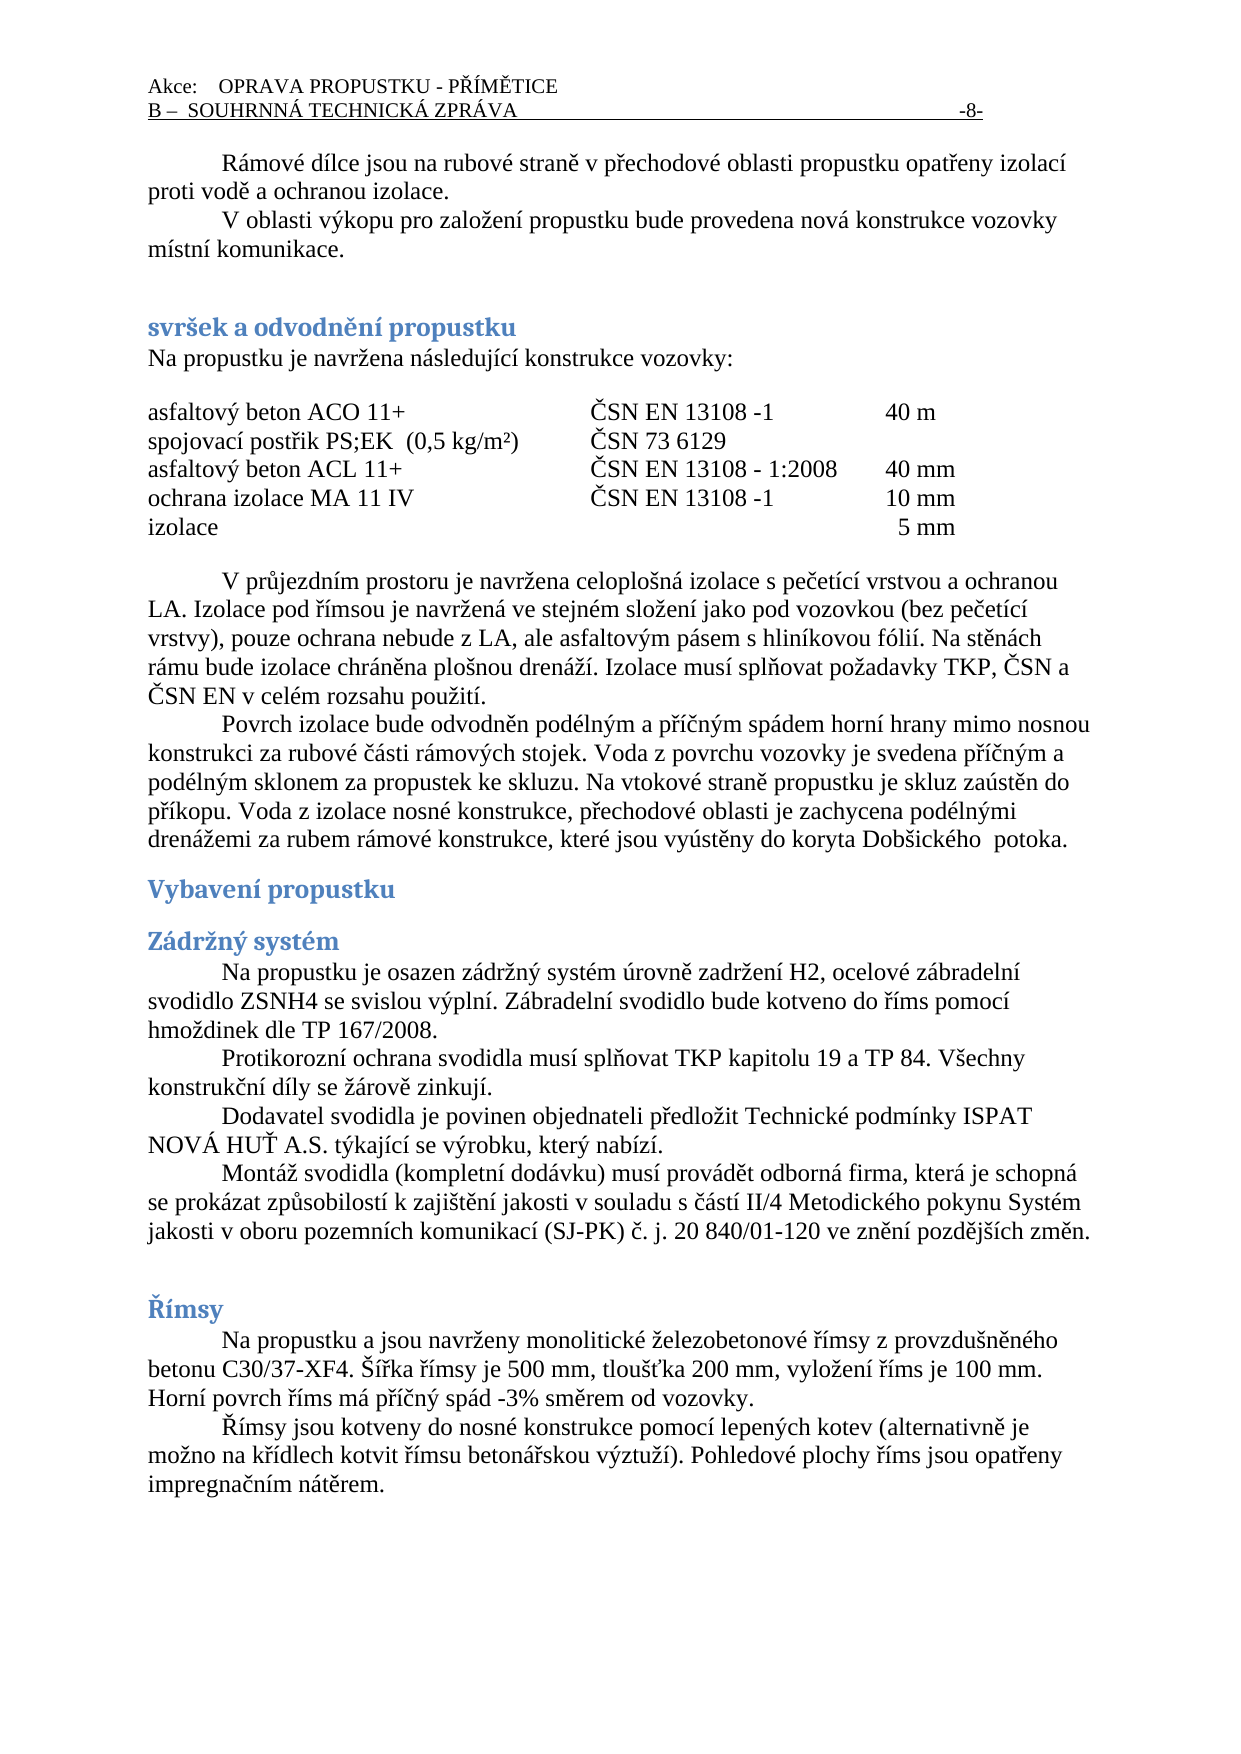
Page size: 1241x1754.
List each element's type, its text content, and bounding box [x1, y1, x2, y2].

text V oblasti výkopu pro založení propustku bude provedena nová konstrukce vozovky místní komunikace. [148, 205, 1093, 263]
text spojovací postřik PS;EK (0,5 kg/m²) ČSN 73 6129 [148, 426, 1093, 454]
text Montáž svodidla (kompletní dodávku) musí provádět odborná firma, která je schopná se prokázat způsobilostí k zajištění jakosti v souladu s částí II/4 Metodického pokynu Systém jakosti v oboru pozemních komunikací (SJ-PK) č. j. 20 840/01-120 ve znění pozdějších změn. [148, 1158, 1093, 1245]
text Na propustku je osazen zádržný systém úrovně zadržení H2, ocelové zábradelní svodidlo ZSNH4 se svislou výplní. Zábradelní svodidlo bude kotveno do říms pomocí hmoždinek dle TP 167/2008. [148, 957, 1093, 1043]
text Protikorozní ochrana svodidla musí splňovat TKP kapitolu 19 a TP 84. Všechny konstrukční díly se žárově zinkují. [148, 1043, 1093, 1101]
text asfaltový beton ACL 11+ ČSN EN 13108 - 1:2008 40 mm [148, 454, 1093, 483]
text Římsy jsou kotveny do nosné konstrukce pomocí lepených kotev (alternativně je možno na křídlech kotvit římsu betonářskou výztuží). Pohledové plochy říms jsou opatřeny impregnačním nátěrem. [148, 1412, 1093, 1498]
text Povrch izolace bude odvodněn podélným a příčným spádem horní hrany mimo nosnou konstrukci za rubové části rámových stojek. Voda z povrchu vozovky je svedena příčným a podélným sklonem za propustek ke skluzu. Na vtokové straně propustku je skluz zaústěn do příkopu. Voda z izolace nosné konstrukce, přechodové oblasti je zachycena podélnými drenážemi za rubem rámové konstrukce, které jsou vyústěny do koryta Dobšického potoka. [148, 709, 1093, 853]
subtitle Vybavení propustku [148, 874, 1093, 905]
subtitle svršek a odvodnění propustku [148, 312, 1093, 343]
subtitle Zádržný systém [148, 926, 1093, 957]
text izolace 5 mm [148, 512, 1093, 541]
text Na propustku a jsou navrženy monolitické železobetonové římsy z provzdušněného betonu C30/37-XF4. Šířka římsy je 500 mm, tloušťka 200 mm, vyložení říms je 100 mm. Horní povrch říms má příčný spád -3% směrem od vozovky. [148, 1326, 1093, 1412]
text V průjezdním prostoru je navržena celoplošná izolace s pečetící vrstvou a ochranou LA. Izolace pod římsou je navržená ve stejném složení jako pod vozovkou (bez pečetící vrstvy), pouze ochrana nebude z LA, ale asfaltovým pásem s hliníkovou fólií. Na stěnách rámu bude izolace chráněna plošnou drenáží. Izolace musí splňovat požadavky TKP, ČSN a ČSN EN v celém rozsahu použití. [148, 566, 1093, 709]
text ochrana izolace MA 11 IV ČSN EN 13108 -1 10 mm [148, 483, 1093, 512]
text Na propustku je navržena následující konstrukce vozovky: [148, 343, 1093, 372]
text asfaltový beton ACO 11+ ČSN EN 13108 -1 40 m [148, 397, 1093, 426]
subtitle Římsy [148, 1294, 1093, 1326]
text Rámové dílce jsou na rubové straně v přechodové oblasti propustku opatřeny izolací proti vodě a ochranou izolace. [148, 148, 1093, 205]
text Dodavatel svodidla je povinen objednateli předložit Technické podmínky ISPAT NOVÁ HUŤ A.S. týkající se výrobku, který nabízí. [148, 1101, 1093, 1158]
